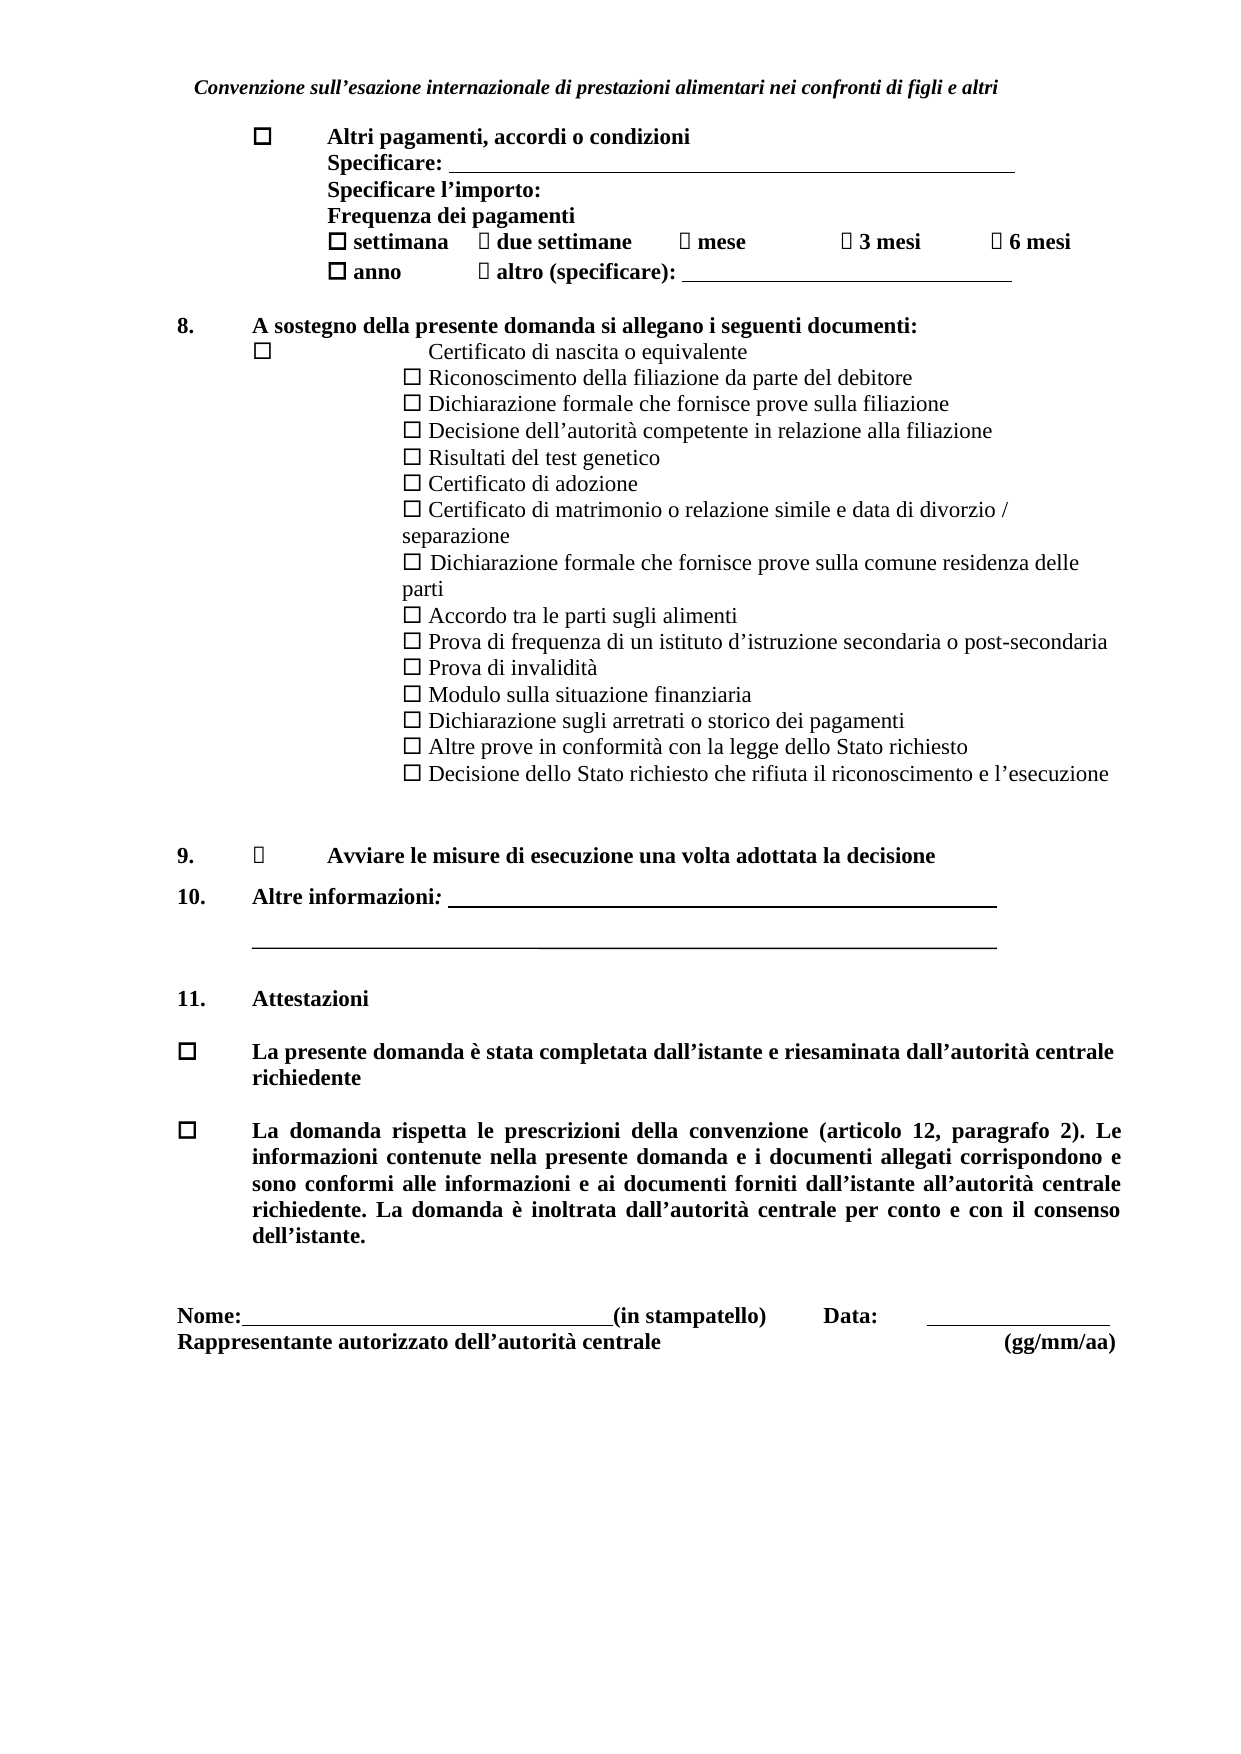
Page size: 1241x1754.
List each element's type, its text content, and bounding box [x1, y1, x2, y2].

list  Avviare le misure di esecuzione una volta adottata la decisione [177, 839, 1134, 870]
list anno  altro (specificare): [327, 254, 1134, 286]
list Altri pagamenti, accordi o condizioni [252, 123, 1134, 149]
list Decisione dello Stato richiesto che rifiuta il riconoscimento e l’esecuzione [402, 760, 1134, 786]
text Nome: (in stampatello) Data: Rappresentante autorizzato dell’autorità centrale (gg/mm/aa) [177, 1302, 1121, 1354]
list Risultati del test genetico [402, 443, 1134, 470]
list Accordo tra le parti sugli alimenti [402, 602, 1134, 628]
list Attestazioni [177, 985, 1134, 1012]
list Prova di frequenza di un istituto d’istruzione secondaria o post-secondaria [402, 628, 1122, 654]
list Dichiarazione formale che fornisce prove sulla comune residenza delle parti [402, 549, 1122, 602]
list Certificato di matrimonio o relazione simile e data di divorzio / separazione [402, 496, 1039, 549]
list A sostegno della presente domanda si allegano i seguenti documenti: [177, 312, 1134, 338]
list Dichiarazione formale che fornisce prove sulla filiazione [402, 391, 1134, 417]
list Altre informazioni: [177, 883, 1134, 910]
list Certificato di adozione [402, 470, 1134, 496]
list Decisione dell’autorità competente in relazione alla filiazione [402, 417, 1134, 443]
list Altre prove in conformità con la legge dello Stato richiesto [402, 733, 1134, 760]
text Specificare: Specificare l’importo: Frequenza dei pagamenti [327, 149, 1017, 228]
list Prova di invalidità [402, 654, 1134, 681]
list La domanda rispetta le prescrizioni della convenzione (articolo 12, paragrafo 2). Le informazioni contenute nella presente domanda e i documenti allegati corrispondono e sono conformi alle informazioni e ai documenti forniti dall’istante all’autorità centrale richiedente. La domanda è inoltrata dall’autorità centrale per conto e con il consenso dell’istante. [177, 1117, 1122, 1249]
list La presente domanda è stata completata dall’istante e riesaminata dall’autorità centrale richiedente [177, 1038, 1116, 1091]
list Dichiarazione sugli arretrati o storico dei pagamenti [402, 707, 1134, 733]
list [327, 228, 1134, 254]
list Modulo sulla situazione finanziaria [402, 681, 1134, 707]
list Riconoscimento della filiazione da parte del debitore [402, 365, 1134, 391]
list Certificato di nascita o equivalente [252, 338, 1134, 365]
